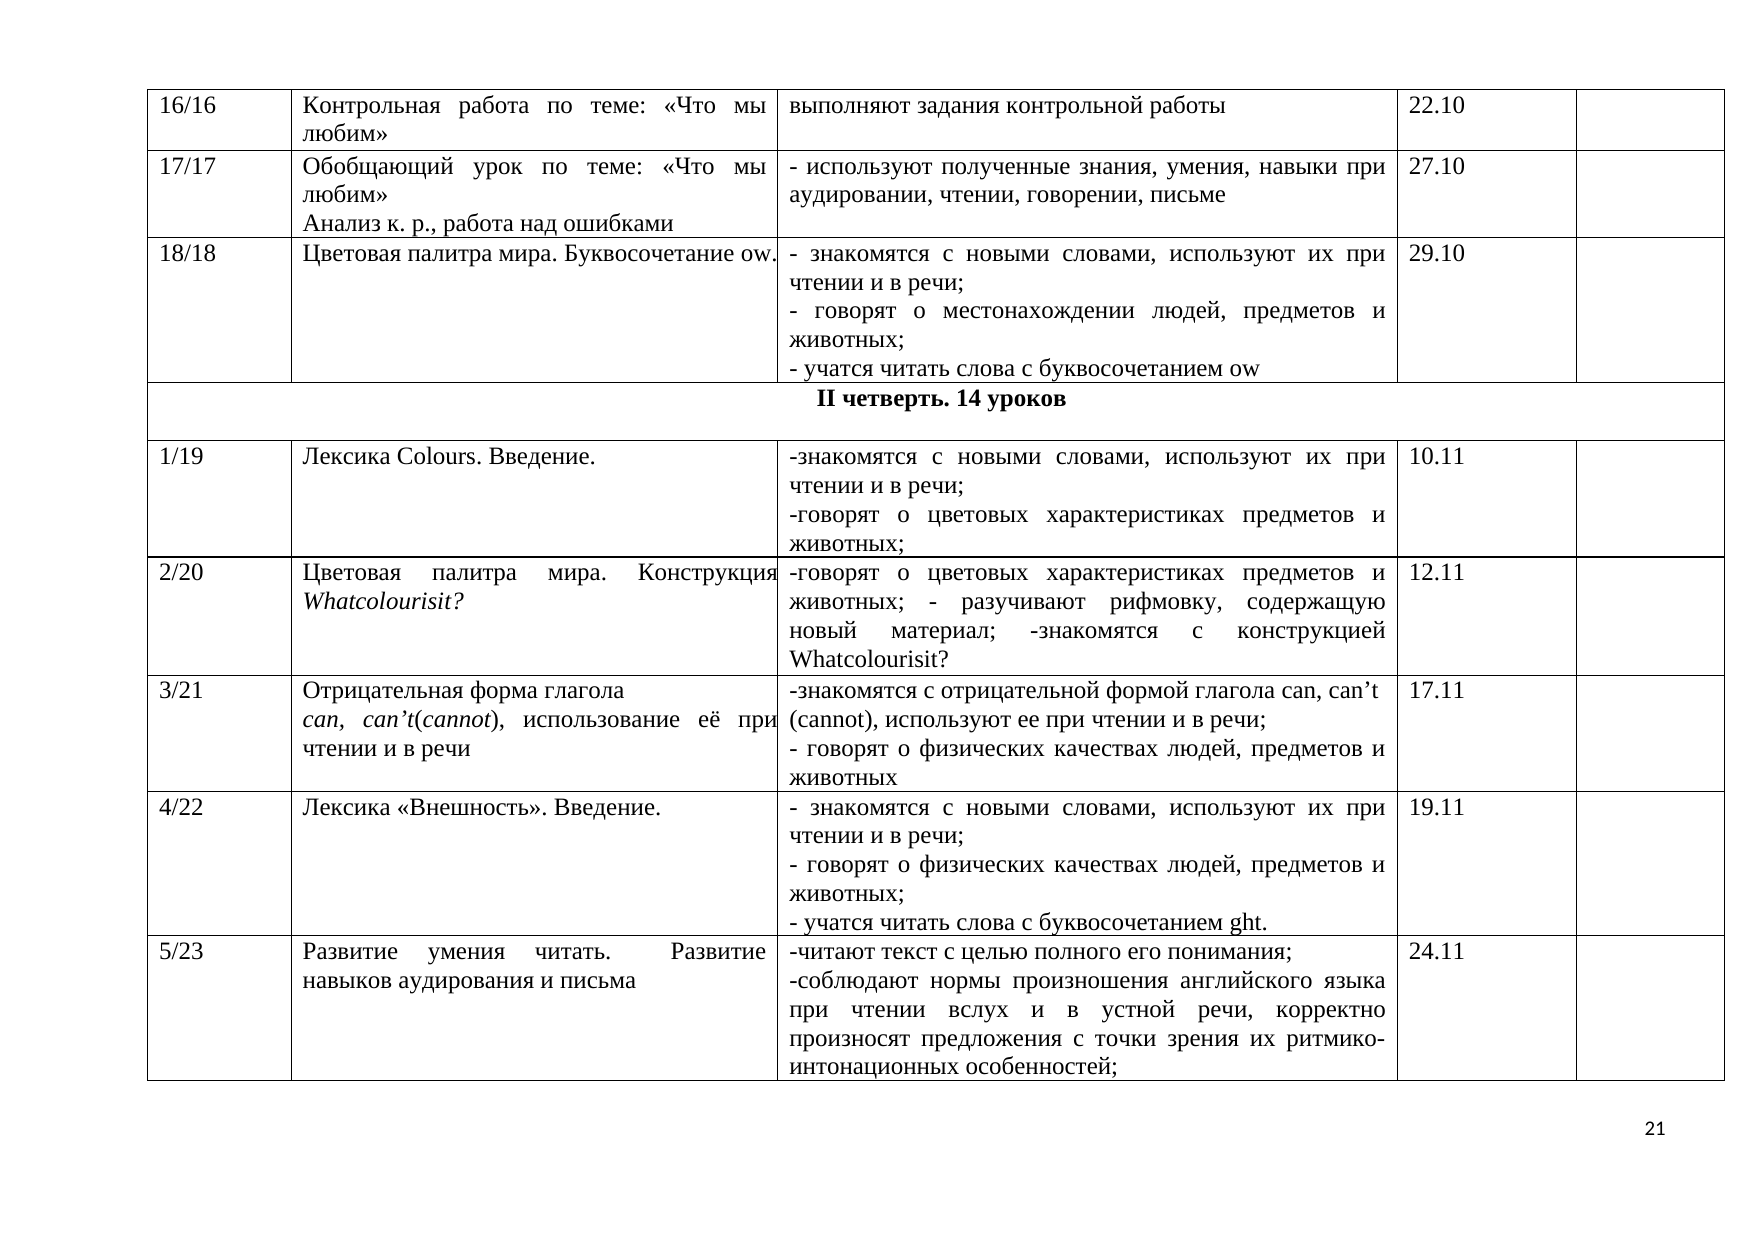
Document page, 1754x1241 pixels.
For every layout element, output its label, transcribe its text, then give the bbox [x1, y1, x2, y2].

table_cell 4/22 [148, 792, 291, 935]
table_cell -читают текст с целью полного его понимания; -соблюдают нормы произношения английского языка при чтении вслух и в устной речи, корректно произносят предложения с точки зрения их ритмико-интонационных особенностей; [778, 936, 1397, 1080]
table_cell 29.10 [1398, 238, 1576, 382]
table_cell 27.10 [1398, 151, 1576, 237]
table_cell II четверть. 14 уроков [148, 383, 1724, 440]
table_cell [1577, 151, 1724, 237]
table_cell 16/16 [148, 90, 291, 150]
table_cell [1577, 936, 1724, 1080]
table_cell [1577, 558, 1724, 674]
table_cell [1577, 792, 1724, 935]
table_cell 10.11 [1398, 441, 1576, 556]
table_cell 17.11 [1398, 676, 1576, 791]
table_cell Обобщающий урок по теме: «Что мы любим» Анализ к. р., работа над ошибками [292, 151, 777, 237]
table_cell Лексика «Внешность». Введение. [292, 792, 777, 935]
table_cell 19.11 [1398, 792, 1576, 935]
table_cell 3/21 [148, 676, 291, 791]
table_cell -знакомятся с новыми словами, используют их при чтении и в речи; -говорят о цветовых характеристиках предметов и животных; [778, 441, 1397, 556]
table_cell 22.10 [1398, 90, 1576, 150]
table_cell 12.11 [1398, 558, 1576, 674]
table_cell Контрольная работа по теме: «Что мы любим» [292, 90, 777, 150]
table_cell Развитие умения читать. Развитие навыков аудирования и письма [292, 936, 777, 1080]
table_cell Лексика Colours. Введение. [292, 441, 777, 556]
table_cell - знакомятся с новыми словами, используют их при чтении и в речи; - говорят о местонахождении людей, предметов и животных; - учатся читать слова с буквосочетанием ow [778, 238, 1397, 382]
table_cell Отрицательная форма глагола can, can’t(cannot), использование её при чтении и в речи [292, 676, 777, 791]
table_cell 18/18 [148, 238, 291, 382]
table_cell [1577, 676, 1724, 791]
table_cell -знакомятся с отрицательной формой глагола can, can’t (cannot), используют ее при чтении и в речи; - говорят о физических качествах людей, предметов и животных [778, 676, 1397, 791]
table_cell 5/23 [148, 936, 291, 1080]
table_cell - используют полученные знания, умения, навыки при аудировании, чтении, говорении, письме [778, 151, 1397, 237]
table_cell [1577, 441, 1724, 556]
table_cell 17/17 [148, 151, 291, 237]
table_cell выполняют задания контрольной работы [778, 90, 1397, 150]
table_cell Цветовая палитра мира. Конструкция Whatcolourisit? [292, 558, 777, 674]
table_cell [1577, 90, 1724, 150]
table_cell 2/20 [148, 558, 291, 674]
table_cell 1/19 [148, 441, 291, 556]
table_cell - знакомятся с новыми словами, используют их при чтении и в речи; - говорят о физических качествах людей, предметов и животных; - учатся читать слова с буквосочетанием ght. [778, 792, 1397, 935]
table_cell Цветовая палитра мира. Буквосочетание ow. [292, 238, 777, 382]
table_cell [1577, 238, 1724, 382]
table_cell -говорят о цветовых характеристиках предметов и животных; - разучивают рифмовку, содержащую новый материал; -знакомятся c конструкцией Whatcolourisit? [778, 558, 1397, 674]
table_cell 24.11 [1398, 936, 1576, 1080]
